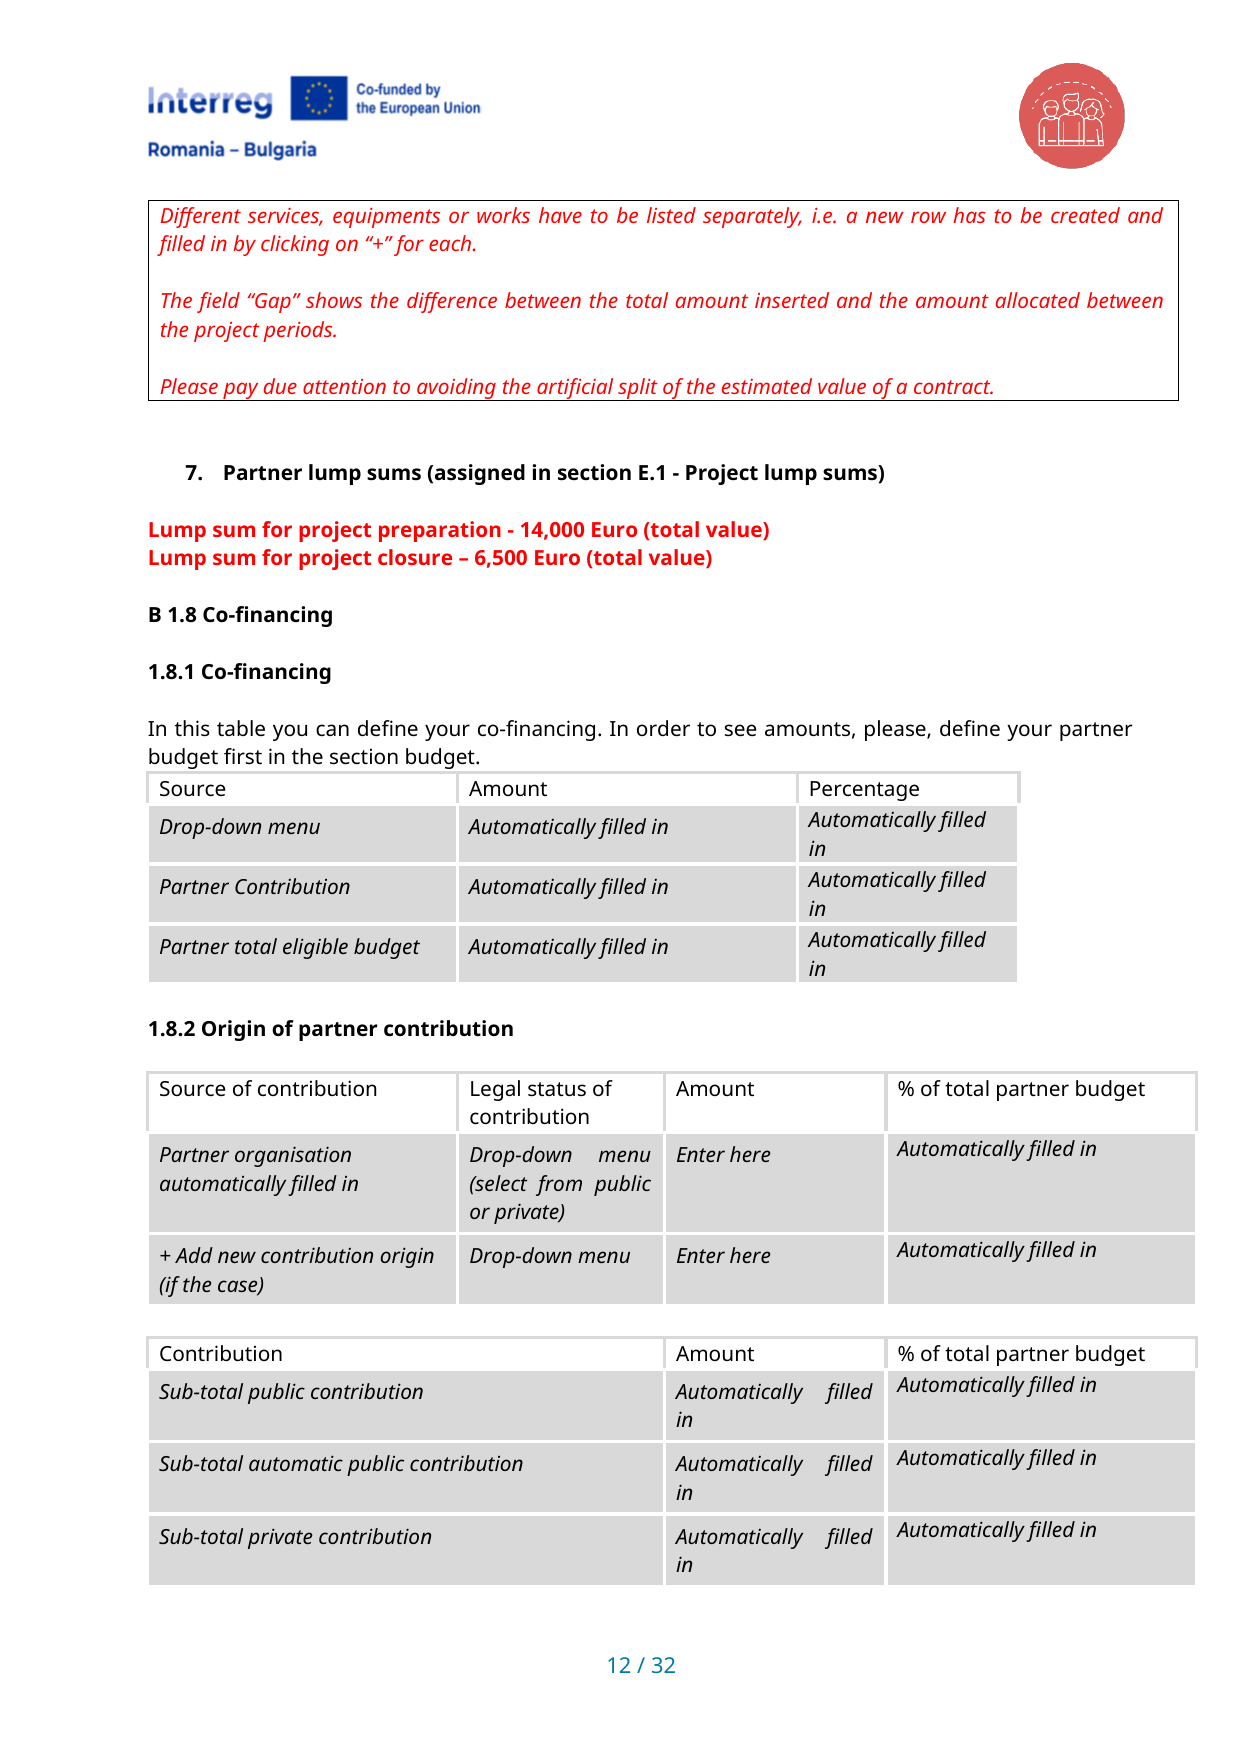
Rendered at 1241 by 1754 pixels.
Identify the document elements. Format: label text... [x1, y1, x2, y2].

table_cell Automatically filled in [888, 1235, 1195, 1304]
table_cell Enter here [666, 1134, 884, 1232]
text 1.8.2 Origin of partner contribution [148, 1014, 1134, 1042]
table_header Amount [666, 1074, 884, 1131]
table_cell Drop-down menu [149, 806, 456, 862]
table_cell Partner organisation automatically filled in [149, 1134, 456, 1232]
table_cell Automatically filled in [666, 1371, 884, 1440]
table_cell Automatically filled in [459, 806, 796, 862]
table_cell Drop-down menu (select from public or private) [459, 1134, 663, 1232]
table_cell Automatically filled in [799, 806, 1017, 862]
table_cell Automatically filled in [888, 1371, 1195, 1440]
table_cell Partner Contribution [149, 866, 456, 922]
table_cell Automatically filled in [666, 1443, 884, 1512]
table_cell Sub-total public contribution [149, 1371, 663, 1440]
table_header Percentage [799, 774, 1017, 802]
table_cell Sub-total private contribution [149, 1516, 663, 1585]
table_header Legal status of contribution [459, 1074, 663, 1131]
table_cell Automatically filled in [888, 1516, 1195, 1585]
list Partner lump sums (assigned in section E.1 - Project lump sums) [185, 458, 1134, 487]
table_cell + Add new contribution origin (if the case) [149, 1235, 456, 1304]
text In this table you can define your co-financing. In order to see amounts, please, define your partner budget first in the section budget. [148, 714, 1134, 771]
table_cell Automatically filled in [799, 926, 1017, 982]
table_header % of total partner budget [888, 1074, 1195, 1131]
table_cell Automatically filled in [888, 1443, 1195, 1512]
table_header Contribution [149, 1339, 663, 1367]
picture [1018, 62, 1125, 169]
table_cell Automatically filled in [666, 1516, 884, 1585]
table_cell Automatically filled in [459, 926, 796, 982]
text Lump sum for project closure – 6,500 Euro (total value) [148, 543, 1134, 572]
table_header % of total partner budget [888, 1339, 1195, 1367]
table_header Source of contribution [149, 1074, 456, 1131]
table_cell Automatically filled in [888, 1134, 1195, 1232]
table_cell Drop-down menu [459, 1235, 663, 1304]
text 1.8.1 Co-financing [148, 657, 1134, 686]
text B 1.8 Co-financing [148, 600, 1134, 629]
text Lump sum for project preparation - 14,000 Euro (total value) [148, 515, 1134, 543]
picture [147, 73, 482, 169]
table_header Source [149, 774, 456, 802]
table_header Amount [459, 774, 796, 802]
table_cell Sub-total automatic public contribution [149, 1443, 663, 1512]
table_cell Partner total eligible budget [149, 926, 456, 982]
table_header Amount [666, 1339, 884, 1367]
table_cell Automatically filled in [459, 866, 796, 922]
table_cell Enter here [666, 1235, 884, 1304]
table_cell Automatically filled in [799, 866, 1017, 922]
